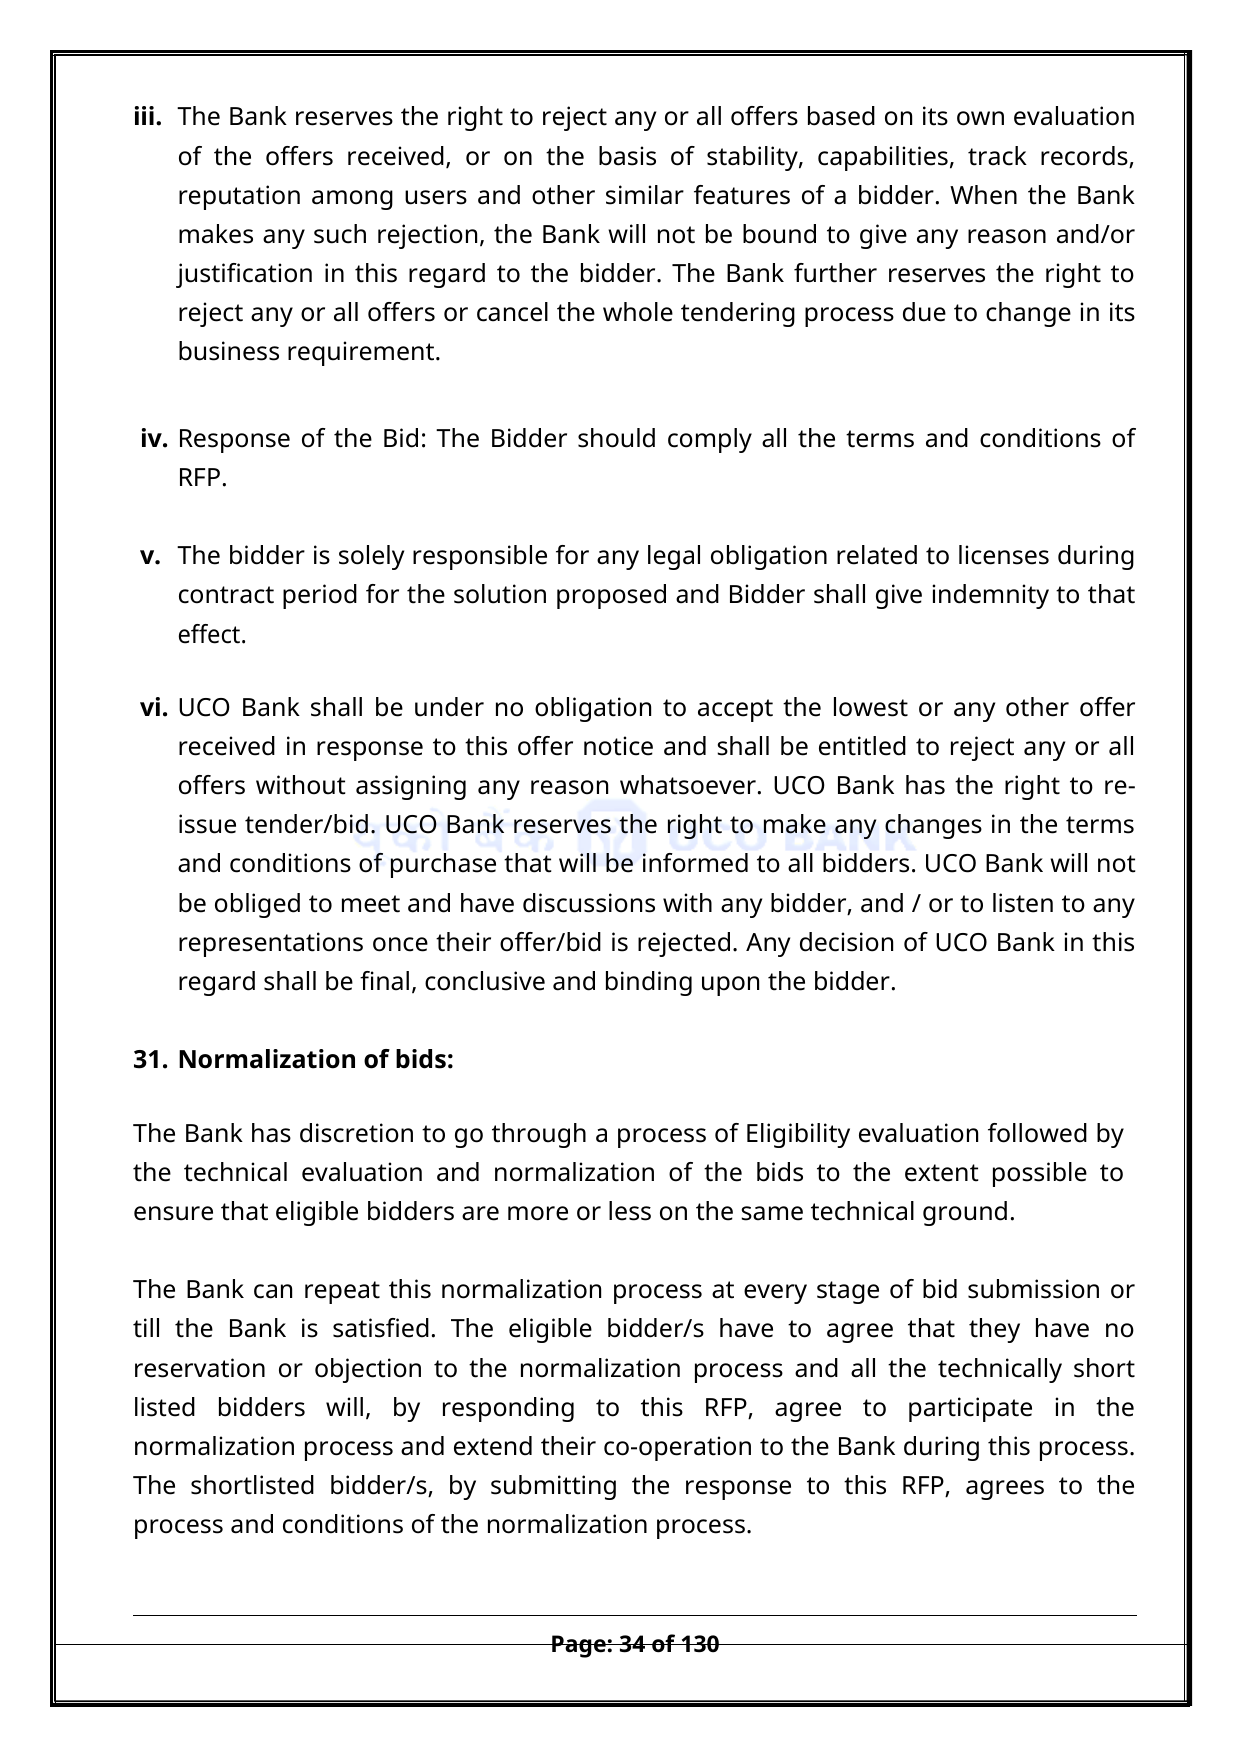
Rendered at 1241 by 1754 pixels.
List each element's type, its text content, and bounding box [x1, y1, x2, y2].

subtitle Normalization of bids: [133, 1042, 1137, 1076]
text The Bank can repeat this normalization process at every stage of bid submission or till the Bank is satisfied. The eligible bidder/s have to agree that they have no reservation or objection to the normalization process and all the technically short listed bidders will, by responding to this RFP, agree to participate in the normalization process and extend their co-operation to the Bank during this process. The shortlisted bidder/s, by submitting the response to this RFP, agrees to the process and conditions of the normalization process. [133, 1272, 1137, 1541]
list UCO Bank shall be under no obligation to accept the lowest or any other offer received in response to this offer notice and shall be entitled to reject any or all offers without assigning any reason whatsoever. UCO Bank has the right to re- issue tender/bid. UCO Bank reserves the right to make any changes in the terms and conditions of purchase that will be informed to all bidders. UCO Bank will not be obliged to meet and have discussions with any bidder, and / or to listen to any representations once their offer/bid is rejected. Any decision of UCO Bank in this regard shall be final, conclusive and binding upon the bidder. [140, 689, 1137, 998]
list The Bank reserves the right to reject any or all offers based on its own evaluation of the offers received, or on the basis of stability, capabilities, track records, reputation among users and other similar features of a bidder. When the Bank makes any such rejection, the Bank will not be bound to give any reason and/or justification in this regard to the bidder. The Bank further reserves the right to reject any or all offers or cancel the whole tendering process due to change in its business requirement. [133, 99, 1137, 368]
list Response of the Bid: The Bidder should comply all the terms and conditions of RFP. [140, 420, 1137, 494]
list The bidder is solely responsible for any legal obligation related to licenses during contract period for the solution proposed and Bidder shall give indemnity to that effect. [140, 538, 1137, 650]
text The Bank has discretion to go through a process of Eligibility evaluation followed by the technical evaluation and normalization of the bids to the extent possible to ensure that eligible bidders are more or less on the same technical ground. [133, 1115, 1126, 1228]
